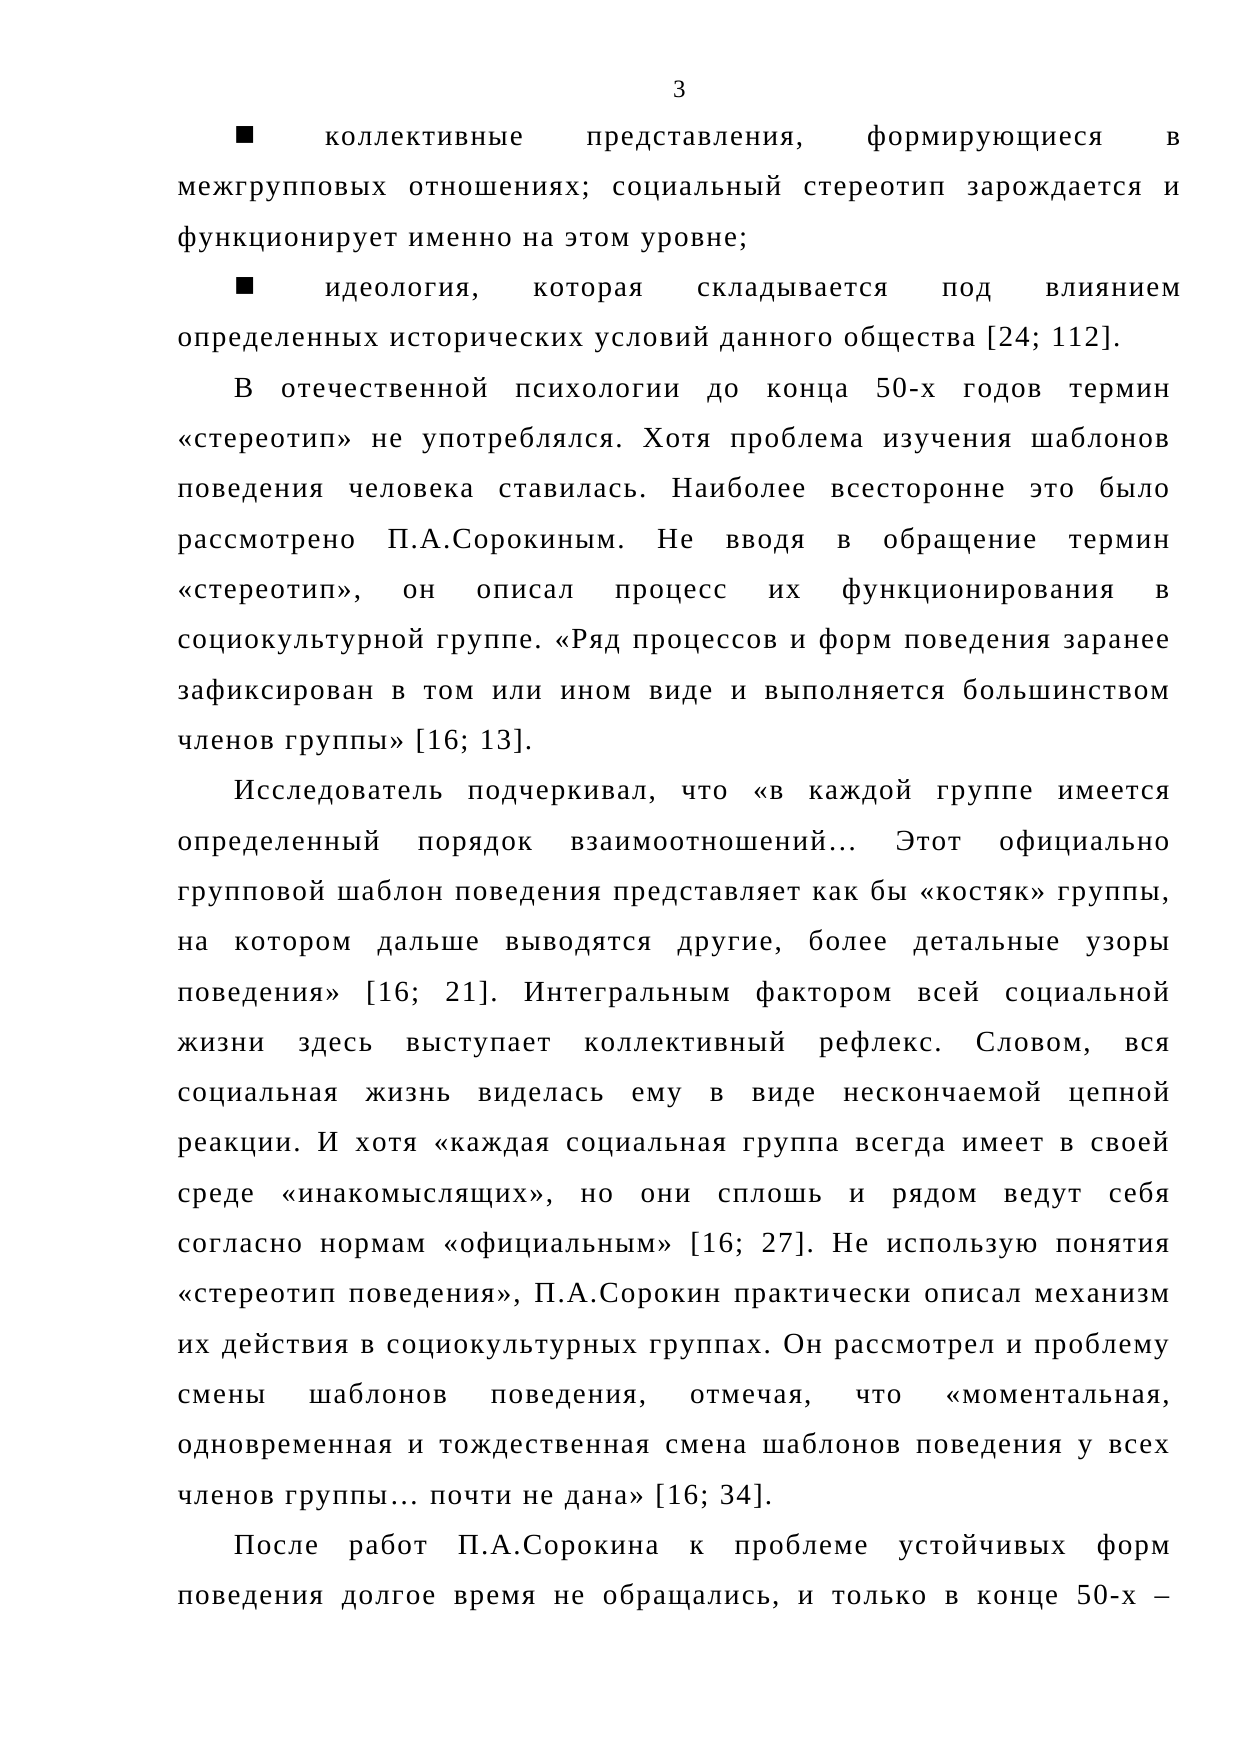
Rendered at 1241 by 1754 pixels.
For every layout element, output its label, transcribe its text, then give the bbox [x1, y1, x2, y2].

list идеология, которая складывается под влиянием определенных исторических условий данного общества [24; 112]. [177, 269, 1181, 353]
text Исследователь подчеркивал, что «в каждой группе имеется определенный порядок взаимоотношений… Этот официально групповой шаблон поведения представляет как бы «костяк» группы, на котором дальше выводятся другие, более детальные узоры поведения» [16; 21]. Интегральным фактором всей социальной жизни здесь выступает коллективный рефлекс. Словом, вся социальная жизнь виделась ему в виде нескончаемой цепной реакции. И хотя «каждая социальная группа всегда имеет в своей среде «инакомыслящих», но они сплошь и рядом ведут себя согласно нормам «официальным» [16; 27]. Не использую понятия «стереотип поведения», П.А.Сорокин практически описал механизм их действия в социокультурных группах. Он рассмотрел и проблему смены шаблонов поведения, отмечая, что «моментальная, одновременная и тождественная смена шаблонов поведения у всех членов группы… почти не дана» [16; 34]. [177, 772, 1171, 1510]
list коллективные представления, формирующиеся в межгрупповых отношениях; социальный стереотип зарождается и функционирует именно на этом уровне; [177, 118, 1181, 252]
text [177, 1527, 1171, 1611]
text В отечественной психологии до конца 50-х годов термин «стереотип» не употреблялся. Хотя проблема изучения шаблонов поведения человека ставилась. Наиболее всесторонне это было рассмотрено П.А.Сорокиным. Не вводя в обращение термин «стереотип», он описал процесс их функционирования в социокультурной группе. «Ряд процессов и форм поведения заранее зафиксирован в том или ином виде и выполняется большинством членов группы» [16; 13]. [177, 370, 1171, 756]
